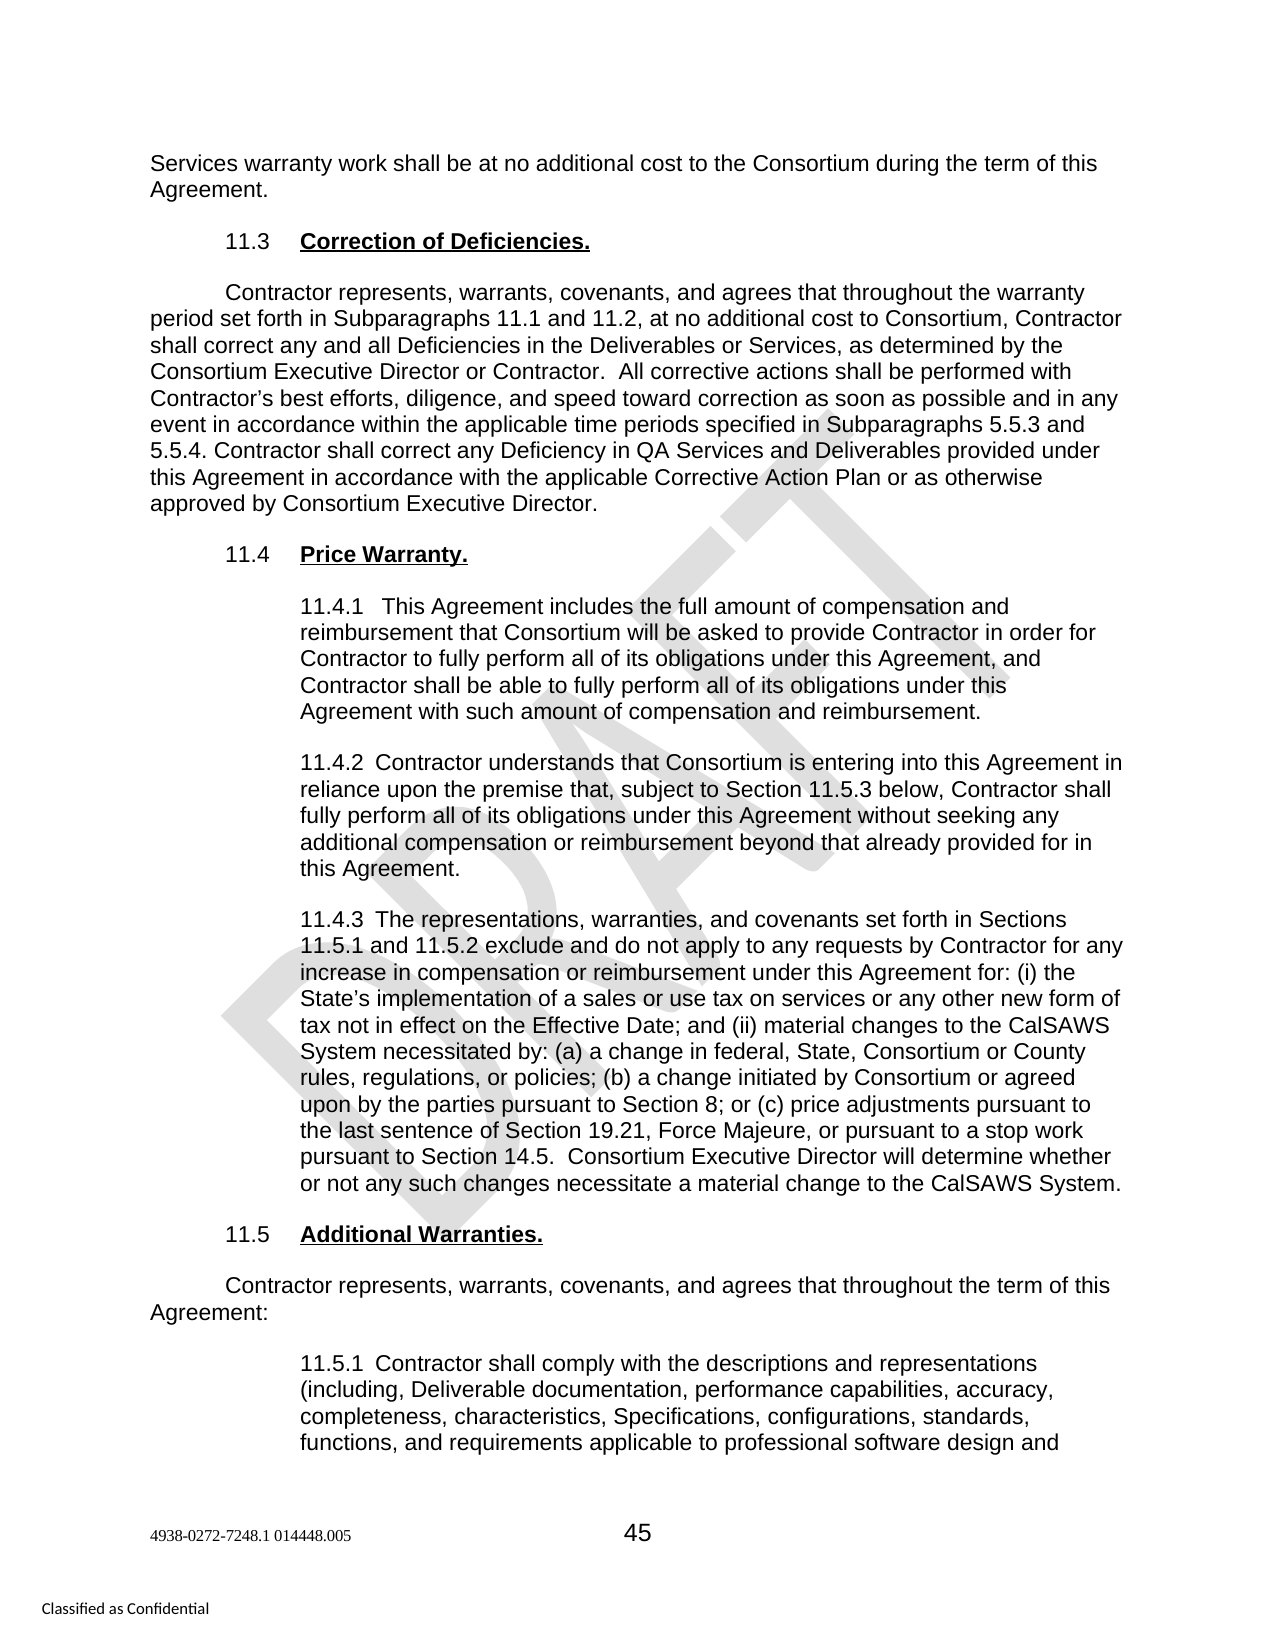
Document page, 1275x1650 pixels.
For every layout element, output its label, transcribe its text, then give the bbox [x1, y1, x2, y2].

text Additional Warranties. [225, 1221, 1125, 1247]
text Contractor represents, warrants, covenants, and agrees that throughout the term of this Agreement: [150, 1272, 1125, 1325]
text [300, 1350, 1125, 1456]
text Contractor understands that Consortium is entering into this Agreement in reliance upon the premise that, subject to Section 11.5.3 below, Contractor shall fully perform all of its obligations under this Agreement without seeking any additional compensation or reimbursement beyond that already provided for in this Agreement. [300, 749, 1125, 881]
text Contractor represents, warrants, covenants, and agrees that throughout the warranty period set forth in Subparagraphs 11.1 and 11.2, at no additional cost to Consortium, Contractor shall correct any and all Deficiencies in the Deliverables or Services, as determined by the Consortium Executive Director or Contractor. All corrective actions shall be performed with Contractor’s best efforts, diligence, and speed toward correction as soon as possible and in any event in accordance within the applicable time periods specified in Subparagraphs 5.5.3 and 5.5.4. Contractor shall correct any Deficiency in QA Services and Deliverables provided under this Agreement in accordance with the applicable Corrective Action Plan or as otherwise approved by Consortium Executive Director. [150, 279, 1125, 516]
text Price Warranty. [225, 541, 1125, 568]
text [150, 150, 1125, 203]
text This Agreement includes the full amount of compensation and reimbursement that Consortium will be asked to provide Contractor in order for Contractor to fully perform all of its obligations under this Agreement, and Contractor shall be able to fully perform all of its obligations under this Agreement with such amount of compensation and reimbursement. [300, 593, 1125, 724]
text The representations, warranties, and covenants set forth in Sections 11.5.1 and 11.5.2 exclude and do not apply to any requests by Contractor for any increase in compensation or reimbursement under this Agreement for: (i) the State’s implementation of a sales or use tax on services or any other new form of tax not in effect on the Effective Date; and (ii) material changes to the CalSAWS System necessitated by: (a) a change in federal, State, Consortium or County rules, regulations, or policies; (b) a change initiated by Consortium or agreed upon by the parties pursuant to Section 8; or (c) price adjustments pursuant to the last sentence of Section 19.21, Force Majeure, or pursuant to a stop work pursuant to Section 14.5. Consortium Executive Director will determine whether or not any such changes necessitate a material change to the CalSAWS System. [300, 906, 1125, 1196]
text Correction of Deficiencies. [225, 228, 1125, 254]
